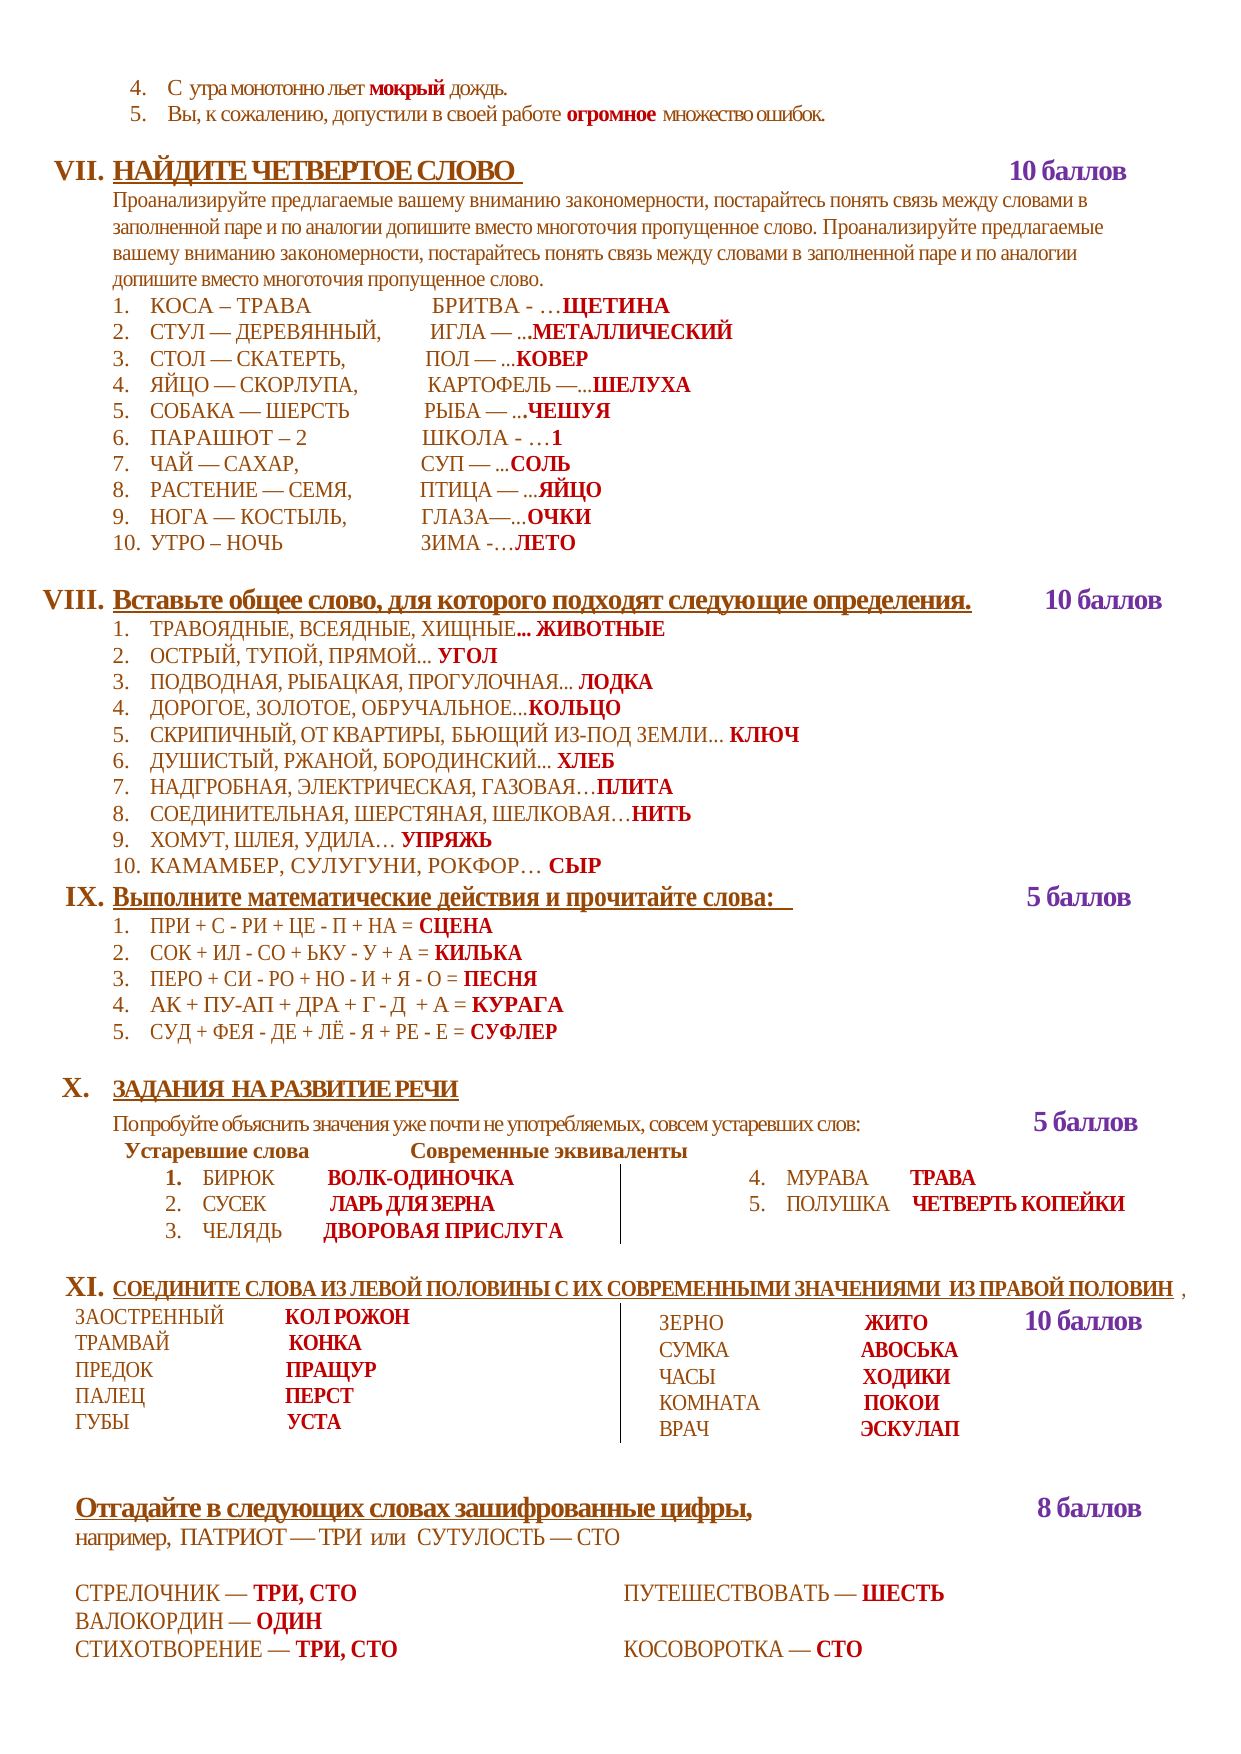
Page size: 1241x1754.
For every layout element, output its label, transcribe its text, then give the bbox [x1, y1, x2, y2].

list КОСА – ТРАВА БРИТВА - …ЩЕТИНА [112, 292, 1165, 318]
text КОСОВОРОТКА — СТО [623, 1635, 1165, 1663]
list ЗАДАНИЯ НА РАЗВИТИЕ РЕЧИ [90, 1071, 1165, 1104]
list Выполните математические действия и прочитайте слова: 5 баллов [104, 879, 1165, 912]
list УТРО – НОЧЬ ЗИМА -…ЛЕТО [112, 529, 1165, 555]
list КАМАМБЕР, СУЛУГУНИ, РОКФОР… СЫР [112, 852, 1165, 879]
text Отгадайте в следующих словах зашифрованные цифры, 8 баллов например, ПАТРИОТ — ТРИ или СУТУЛОСТЬ — СТО [75, 1494, 1165, 1551]
list Попробуйте объяснить значения уже почти не употребляемых, совсем устаревших слов: 5 баллов [112, 1104, 1165, 1138]
text ЗАОСТРЕННЫЙ КОЛ РОЖОН [75, 1303, 581, 1329]
list СТОЛ — СКАТЕРТЬ, ПОЛ — ...КОВЕР [112, 344, 1165, 371]
list ЯЙЦО — СКОРЛУПА, КАРТОФЕЛЬ —...ШЕЛУХА [112, 371, 1165, 397]
list Устаревшие слова Современные эквиваленты [112, 1138, 1165, 1164]
list Вы, к сожалению, допустили в своей работе огромное множество ошибок. [129, 100, 1165, 127]
text ВРАЧ ЭСКУЛАП [659, 1416, 1165, 1442]
list СОК + ИЛ - СО + ЬКУ - У + А = КИЛЬКА [112, 939, 1165, 965]
list НАДГРОБНАЯ, ЭЛЕКТРИЧЕСКАЯ, ГАЗОВАЯ…ПЛИТА [112, 773, 1165, 800]
list НАЙДИТЕ ЧЕТВЕРТОЕ СЛОВО 10 баллов Проанализируйте предлагаемые вашему вниманию закономерности, постарайтесь понять связь между словами в заполненной паре и по аналогии допишите вместо многоточия пропущенное слово. Проанализируйте предлагаемые вашему вниманию закономерности, постарайтесь понять связь между словами в заполненной паре и по аналогии допишите вместо многоточия пропущенное слово. [104, 153, 1165, 292]
list ДУШИСТЫЙ, РЖАНОЙ, БОРОДИНСКИЙ... ХЛЕБ [112, 747, 1165, 773]
list ТРАВОЯДНЫЕ, ВСЕЯДНЫЕ, ХИЩНЫЕ... ЖИВОТНЫЕ [112, 615, 1165, 642]
list ПОЛУШКА ЧЕТВЕРТЬ КОПЕЙКИ [749, 1190, 1165, 1217]
list ДОРОГОЕ, ЗОЛОТОЕ, ОБРУЧАЛЬНОЕ...КОЛЬЦО [112, 694, 1165, 721]
list ХОМУТ, ШЛЕЯ, УДИЛА… УПРЯЖЬ [112, 826, 1165, 852]
list НОГА — КОСТЫЛЬ, ГЛАЗА—...ОЧКИ [112, 503, 1165, 529]
list СУД + ФЕЯ - ДЕ + ЛЁ - Я + РЕ - Е = СУФЛЕР [112, 1018, 1165, 1044]
list С утра монотонно льет мокрый дождь. [129, 74, 1165, 100]
list СТУЛ — ДЕРЕВЯННЫЙ, ИГЛА — ...МЕТАЛЛИЧЕСКИЙ [112, 318, 1165, 344]
list РАСТЕНИЕ — СЕМЯ, ПТИЦА — ...ЯЙЦО [112, 476, 1165, 503]
text ЧАСЫ ХОДИКИ [659, 1363, 1165, 1389]
list ОСТРЫЙ, ТУПОЙ, ПРЯМОЙ... УГОЛ [112, 642, 1165, 668]
list ПОДВОДНАЯ, РЫБАЦКАЯ, ПРОГУЛОЧНАЯ... ЛОДКА [112, 668, 1165, 694]
list ПЕРО + СИ - РО + НО - И + Я - О = ПЕСНЯ [112, 965, 1165, 991]
text ТРАМВАЙ КОНКА [75, 1329, 581, 1356]
list ПАРАШЮТ – 2 ШКОЛА - …1 [112, 424, 1165, 450]
text ПУТЕШЕСТВОВАТЬ — ШЕСТЬ [623, 1579, 1165, 1635]
list СКРИПИЧНЫЙ, ОТ КВАРТИРЫ, БЬЮЩИЙ ИЗ-ПОД ЗЕМЛИ... КЛЮЧ [112, 721, 1165, 747]
list МУРАВА ТРАВА [749, 1164, 1165, 1190]
list БИРЮК ВОЛК-ОДИНОЧКА [165, 1164, 581, 1190]
list СОЕДИНИТЕЛЬНАЯ, ШЕРСТЯНАЯ, ШЕЛКОВАЯ…НИТЬ [112, 800, 1165, 826]
text ЗЕРНО ЖИТО 10 баллов [659, 1303, 1165, 1336]
text СУМКА АВОСЬКА [659, 1336, 1165, 1363]
text КОМНАТА ПОКОИ [659, 1389, 1165, 1416]
list ПРИ + С - РИ + ЦЕ - П + НА = СЦЕНА [112, 912, 1165, 939]
text ПАЛЕЦ ПЕРСТ [75, 1382, 581, 1408]
list ЧЕЛЯДЬ ДВОРОВАЯ ПРИСЛУГА [165, 1217, 581, 1243]
list СУСЕК ЛАРЬ ДЛЯ ЗЕРНА [165, 1190, 581, 1217]
text ГУБЫ УСТА [75, 1408, 581, 1435]
text ПРЕДОК ПРАЩУР [75, 1356, 581, 1382]
text СТРЕЛОЧНИК — ТРИ, СТО ВАЛОКОРДИН — ОДИН СТИХОТВОРЕНИЕ — ТРИ, СТО [75, 1579, 617, 1663]
list Вставьте общее слово, для которого подходят следующие определения. 10 баллов [104, 582, 1197, 615]
list СОБАКА — ШЕРСТЬ РЫБА — ...ЧЕШУЯ [112, 397, 1165, 424]
list СОЕДИНИТЕ СЛОВА ИЗ ЛЕВОЙ ПОЛОВИНЫ С ИХ СОВРЕМЕННЫМИ ЗНАЧЕНИЯМИ ИЗ ПРАВОЙ ПОЛОВИН , [104, 1269, 1226, 1303]
list АК + ПУ-АП + ДРА + Г-Д + А = КУРАГА [112, 991, 1165, 1018]
list ЧАЙ — САХАР, СУП — ...СОЛЬ [112, 450, 1165, 476]
